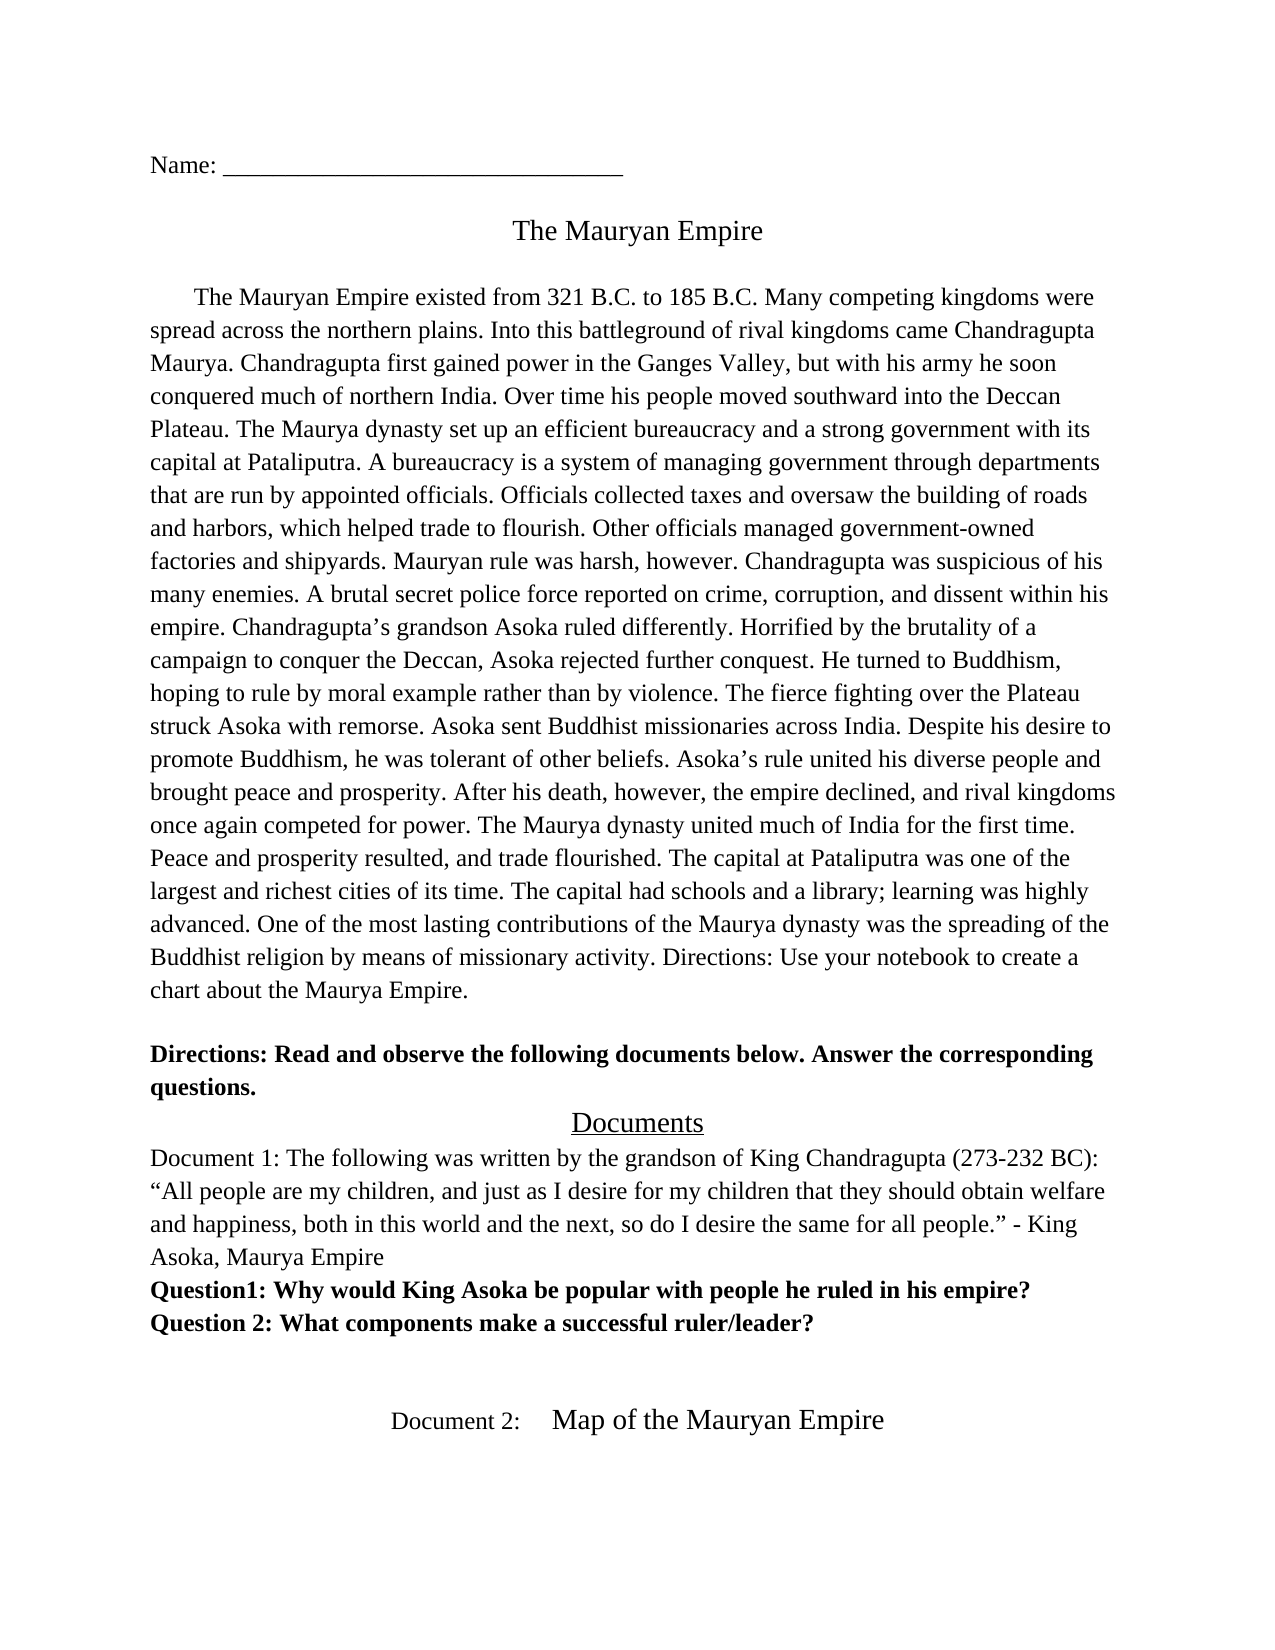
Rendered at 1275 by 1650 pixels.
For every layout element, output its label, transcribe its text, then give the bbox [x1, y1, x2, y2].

text The Mauryan Empire [150, 213, 1125, 247]
text The Mauryan Empire existed from 321 B.C. to 185 B.C. Many competing kingdoms were spread across the northern plains. Into this battleground of rival kingdoms came Chandragupta Maurya. Chandragupta first gained power in the Ganges Valley, but with his army he soon conquered much of northern India. Over time his people moved southward into the Deccan Plateau. The Maurya dynasty set up an efficient bureaucracy and a strong government with its capital at Pataliputra. A bureaucracy is a system of managing government through departments that are run by appointed officials. Officials collected taxes and oversaw the building of roads and harbors, which helped trade to flourish. Other officials managed government-owned factories and shipyards. Mauryan rule was harsh, however. Chandragupta was suspicious of his many enemies. A brutal secret police force reported on crime, corruption, and dissent within his empire. Chandragupta’s grandson Asoka ruled differently. Horrified by the brutality of a campaign to conquer the Deccan, Asoka rejected further conquest. He turned to Buddhism, hoping to rule by moral example rather than by violence. The fierce fighting over the Plateau struck Asoka with remorse. Asoka sent Buddhist missionaries across India. Despite his desire to promote Buddhism, he was tolerant of other beliefs. Asoka’s rule united his diverse people and brought peace and prosperity. After his death, however, the empire declined, and rival kingdoms once again competed for power. The Maurya dynasty united much of India for the first time. Peace and prosperity resulted, and trade flourished. The capital at Pataliputra was one of the largest and richest cities of its time. The capital had schools and a library; learning was highly advanced. One of the most lasting contributions of the Maurya dynasty was the spreading of the Buddhist religion by means of missionary activity. Directions: Use your notebook to create a chart about the Maurya Empire. [150, 282, 1125, 1004]
text Question 2: What components make a successful ruler/leader? [150, 1308, 1125, 1337]
text Documents [150, 1105, 1125, 1138]
text Document 2: Map of the Mauryan Empire [150, 1402, 1125, 1435]
text Question1: Why would King Asoka be popular with people he ruled in his empire? [150, 1275, 1125, 1304]
text Name: ________________________________ [150, 150, 1125, 179]
text Directions: Read and observe the following documents below. Answer the corresponding questions. [150, 1039, 1125, 1100]
text Document 1: The following was written by the grandson of King Chandragupta (273-232 BC): “All people are my children, and just as I desire for my children that they should obtain welfare and happiness, both in this world and the next, so do I desire the same for all people.” - King Asoka, Maurya Empire [150, 1143, 1125, 1271]
